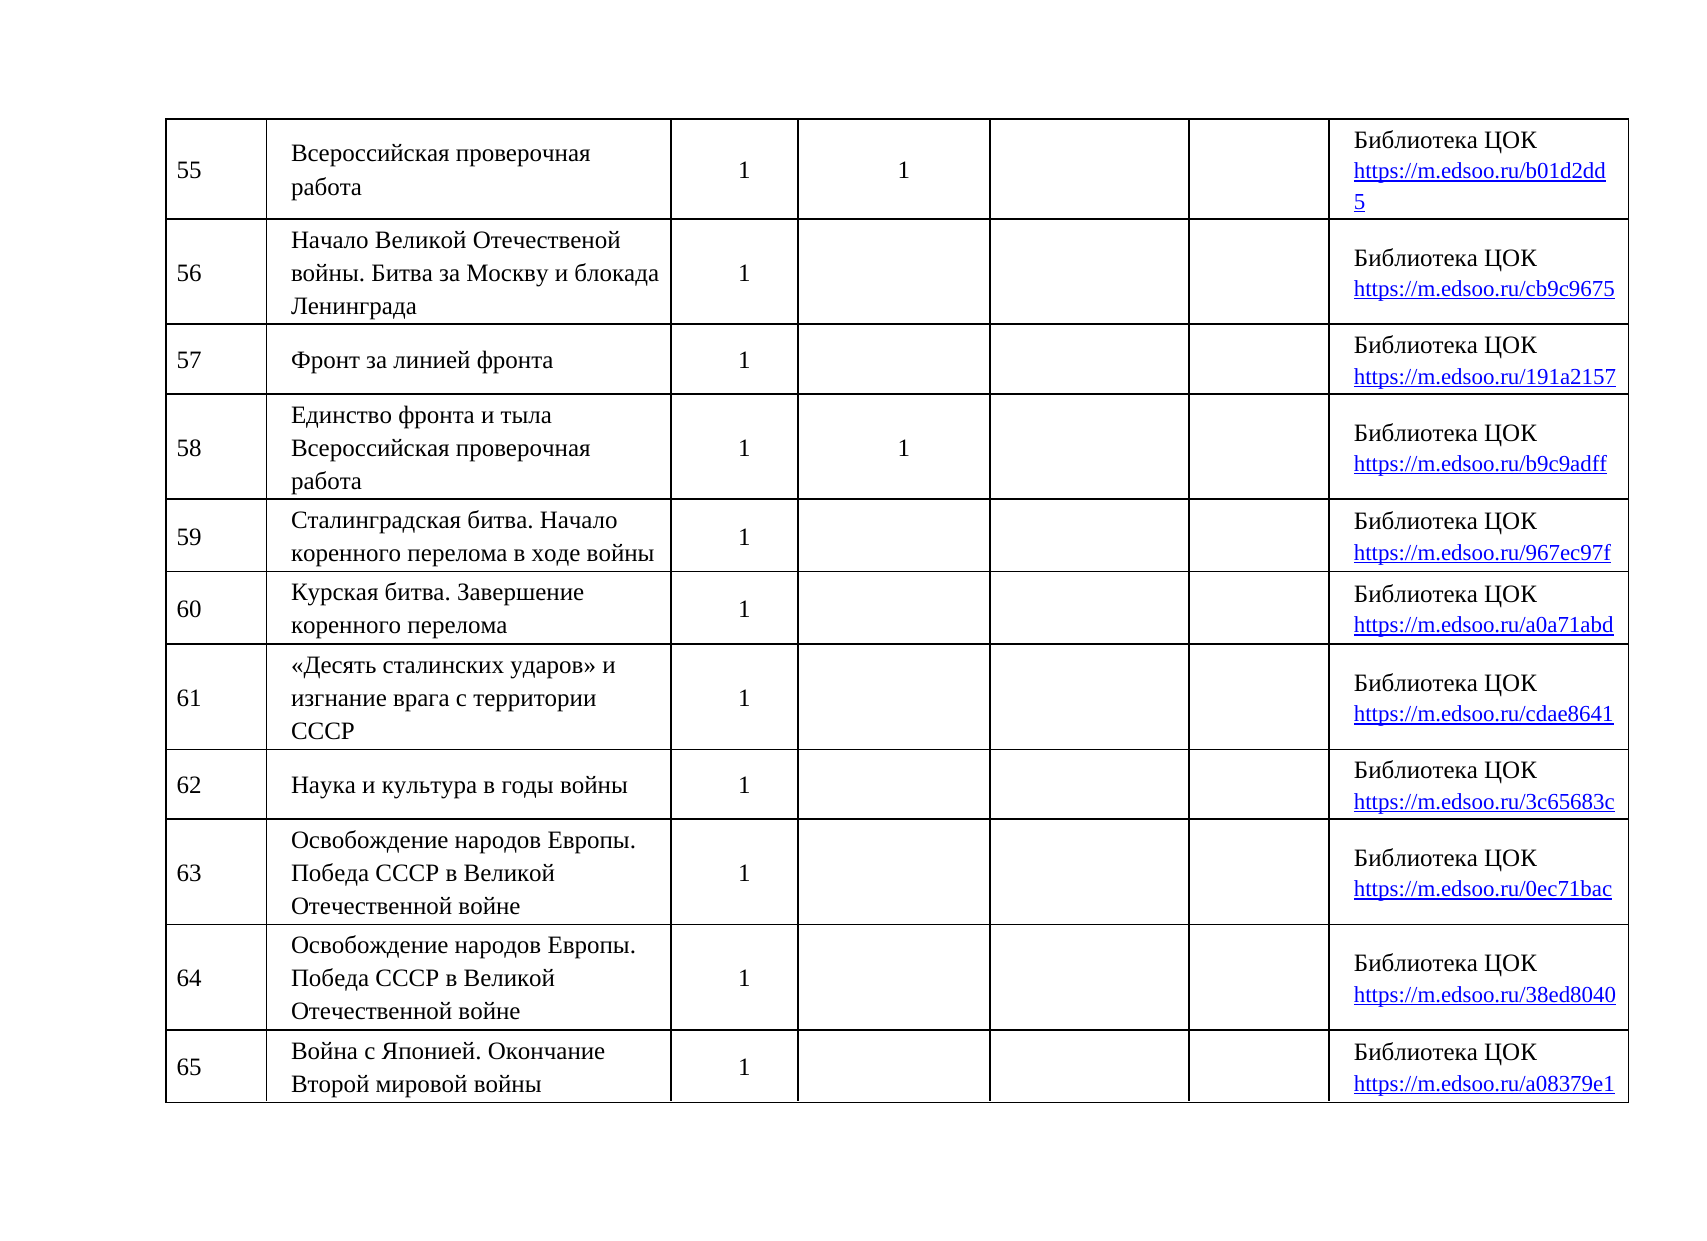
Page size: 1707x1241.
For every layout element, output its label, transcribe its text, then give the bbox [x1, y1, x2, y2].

table_cell [1190, 220, 1328, 323]
table_cell 57 [167, 325, 266, 393]
table_cell [1190, 820, 1328, 923]
table_cell Библиотека ЦОК https://m.edsoo.ru/967ec97f [1330, 500, 1628, 571]
table_cell [1190, 645, 1328, 748]
table_cell Единство фронта и тыла Всероссийская проверочная работа [267, 395, 670, 498]
table_cell 1 [672, 925, 797, 1029]
table_cell [991, 395, 1188, 498]
table_cell Библиотека ЦОК https://m.edsoo.ru/a0a71abd [1330, 572, 1628, 643]
table_cell 1 [672, 820, 797, 923]
table_cell 55 [167, 120, 266, 218]
table_cell [799, 925, 989, 1029]
table_cell [799, 500, 989, 571]
table_cell Освобождение народов Европы. Победа СССР в Великой Отечественной войне [267, 820, 670, 923]
table_cell [799, 220, 989, 323]
table_cell 60 [167, 572, 266, 643]
table_cell 1 [672, 572, 797, 643]
table_cell Фронт за линией фронта [267, 325, 670, 393]
table_cell 1 [672, 220, 797, 323]
table_cell Библиотека ЦОК https://m.edsoo.ru/b9c9adff [1330, 395, 1628, 498]
table_cell [991, 645, 1188, 748]
table_cell [799, 572, 989, 643]
table_cell 1 [672, 1031, 797, 1101]
table_cell [1190, 395, 1328, 498]
table_cell Библиотека ЦОК https://m.edsoo.ru/0ec71bac [1330, 820, 1628, 923]
table_cell Курская битва. Завершение коренного перелома [267, 572, 670, 643]
table_cell [1190, 120, 1328, 218]
table_cell 58 [167, 395, 266, 498]
table_cell [991, 220, 1188, 323]
table_cell Библиотека ЦОК https://m.edsoo.ru/cb9c9675 [1330, 220, 1628, 323]
table_cell 1 [672, 750, 797, 818]
table_cell 1 [672, 645, 797, 748]
table_cell [991, 1031, 1188, 1101]
table_cell 1 [672, 395, 797, 498]
table_cell [799, 1031, 989, 1101]
table_cell [991, 750, 1188, 818]
table_cell Освобождение народов Европы. Победа СССР в Великой Отечественной войне [267, 925, 670, 1029]
table_cell [1190, 500, 1328, 571]
table_cell 56 [167, 220, 266, 323]
table_cell 1 [672, 120, 797, 218]
table_cell «Десять сталинских ударов» и изгнание врага с территории СССР [267, 645, 670, 748]
table_cell [799, 750, 989, 818]
table_cell [1190, 325, 1328, 393]
table_cell 62 [167, 750, 266, 818]
table_cell Библиотека ЦОК https://m.edsoo.ru/b01d2dd5 [1330, 120, 1628, 218]
table_cell [991, 500, 1188, 571]
table_cell 64 [167, 925, 266, 1029]
table_cell Начало Великой Отечественой войны. Битва за Москву и блокада Ленинграда [267, 220, 670, 323]
table_cell 65 [167, 1031, 266, 1101]
table_cell 1 [799, 120, 989, 218]
table_cell Библиотека ЦОК https://m.edsoo.ru/38ed8040 [1330, 925, 1628, 1029]
table_cell [991, 820, 1188, 923]
table_cell [1190, 925, 1328, 1029]
table_cell 61 [167, 645, 266, 748]
table_cell 59 [167, 500, 266, 571]
table_cell 1 [672, 325, 797, 393]
table_cell Война с Японией. Окончание Второй мировой войны [267, 1031, 670, 1101]
table_cell [991, 325, 1188, 393]
table_cell [1190, 572, 1328, 643]
table_cell [1190, 750, 1328, 818]
table_cell 1 [672, 500, 797, 571]
table_cell Библиотека ЦОК https://m.edsoo.ru/3c65683c [1330, 750, 1628, 818]
table_cell Библиотека ЦОК https://m.edsoo.ru/a08379e1 [1330, 1031, 1628, 1101]
table_cell [799, 325, 989, 393]
table_cell [991, 120, 1188, 218]
table_cell Сталинградская битва. Начало коренного перелома в ходе войны [267, 500, 670, 571]
table_cell Библиотека ЦОК https://m.edsoo.ru/191a2157 [1330, 325, 1628, 393]
table_cell [991, 572, 1188, 643]
table_cell Наука и культура в годы войны [267, 750, 670, 818]
table_cell [799, 820, 989, 923]
table_cell 1 [799, 395, 989, 498]
table_cell Библиотека ЦОК https://m.edsoo.ru/cdae8641 [1330, 645, 1628, 748]
table_cell [1190, 1031, 1328, 1101]
table_cell [991, 925, 1188, 1029]
table_cell 63 [167, 820, 266, 923]
table_cell [799, 645, 989, 748]
table_cell Всероссийская проверочная работа [267, 120, 670, 218]
